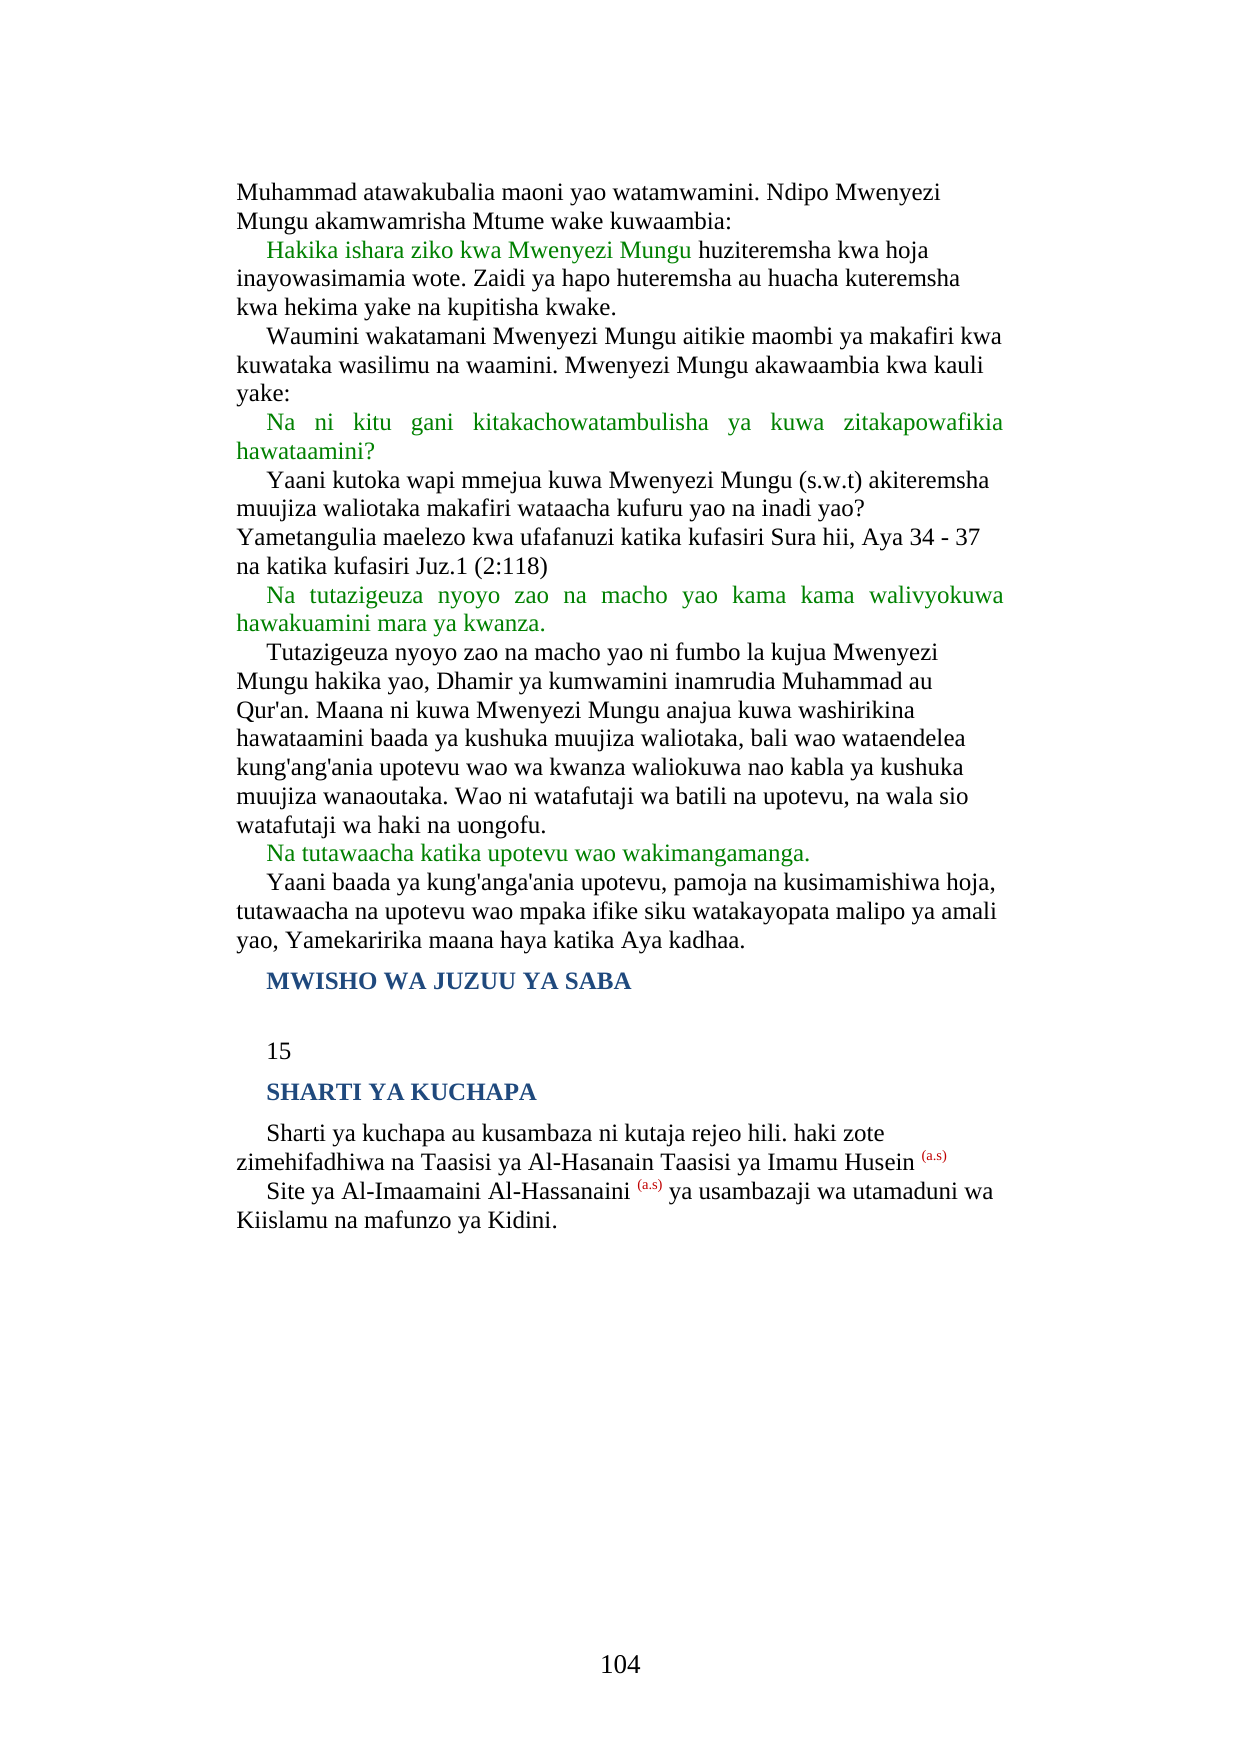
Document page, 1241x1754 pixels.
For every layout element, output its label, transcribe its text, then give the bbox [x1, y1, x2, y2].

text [236, 177, 1004, 235]
text Tutazigeuza nyoyo zao na macho yao ni fumbo la kujua Mwenyezi Mungu hakika yao, Dhamir ya kumwamini inamrudia Muhammad au Qur'an. Maana ni kuwa Mwenyezi Mungu anajua kuwa washirikina hawataamini baada ya kushuka muujiza waliotaka, bali wao wataendelea kung'ang'ania upotevu wao wa kwanza waliokuwa nao kabla ya kushuka muujiza wanaoutaka. Wao ni watafutaji wa batili na upotevu, na wala sio watafutaji wa haki na uongofu. [236, 637, 1004, 838]
text Yaani baada ya kung'anga'ania upotevu, pamoja na kusimamishiwa hoja, tutawaacha na upotevu wao mpaka ifike siku watakayopata malipo ya amali yao, Yamekaririka maana haya katika Aya kadhaa. [236, 867, 1004, 953]
text Sharti ya kuchapa au kusambaza ni kutaja rejeo hili. haki zote zimehifadhiwa na Taasisi ya Al-Hasanain Taasisi ya Imamu Husein (a.s) [236, 1118, 1004, 1176]
text Yaani kutoka wapi mmejua kuwa Mwenyezi Mungu (s.w.t) akiteremsha muujiza waliotaka makafiri wataacha kufuru yao na inadi yao? Yametangulia maelezo kwa ufafanuzi katika kufasiri Sura hii, Aya 34 - 37 na katika kufasiri Juz.1 (2:118) [236, 465, 1004, 580]
text Na tutazigeuza nyoyo zao na macho yao kama kama walivyokuwa hawakuamini mara ya kwanza. [236, 580, 1004, 637]
text Na tutawaacha katika upotevu wao wakimangamanga. [236, 838, 1004, 867]
text 15 [236, 1036, 1004, 1065]
text Na ni kitu gani kitakachowatambulisha ya kuwa zitakapowafikia hawataamini? [236, 407, 1004, 465]
text Hakika ishara ziko kwa Mwenyezi Mungu huziteremsha kwa hoja inayowasimamia wote. Zaidi ya hapo huteremsha au huacha kuteremsha kwa hekima yake na kupitisha kwake. [236, 235, 1004, 321]
text Waumini wakatamani Mwenyezi Mungu aitikie maombi ya makafiri kwa kuwataka wasilimu na waamini. Mwenyezi Mungu akawaambia kwa kauli yake: [236, 321, 1004, 407]
text Site ya Al-Imaamaini Al-Hassanaini (a.s) ya usambazaji wa utamaduni wa Kiislamu na mafunzo ya Kidini. [236, 1176, 1004, 1233]
subtitle SHARTI YA KUCHAPA [236, 1077, 1004, 1106]
subtitle MWISHO WA JUZUU YA SABA [236, 966, 1004, 995]
